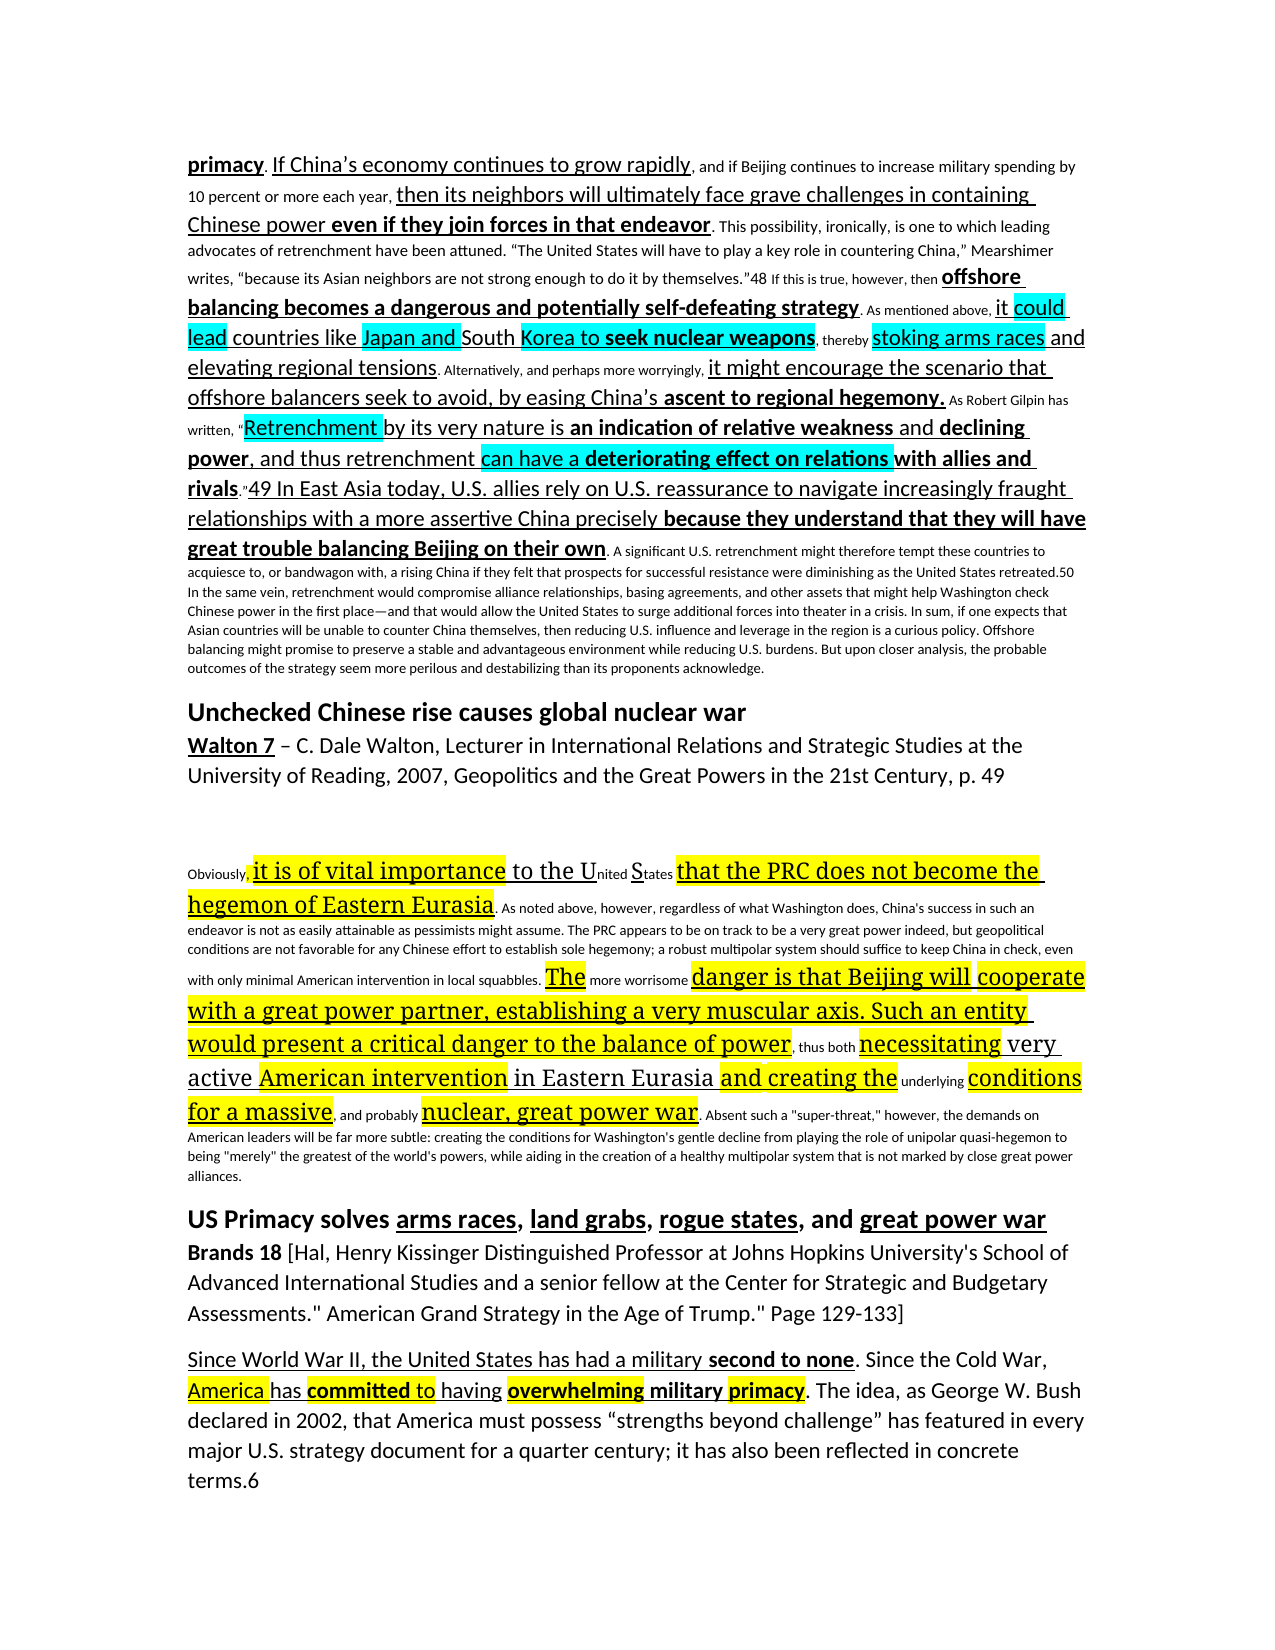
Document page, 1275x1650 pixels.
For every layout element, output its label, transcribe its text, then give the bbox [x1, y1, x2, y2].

text Obviously, it is of vital importance to the United States that the PRC does not become the hegemon of Eastern Eurasia. As noted above, however, regardless of what Washington does, China's success in such an endeavor is not as easily attainable as pessimists might assume. The PRC appears to be on track to be a very great power indeed, but geopolitical conditions are not favorable for any Chinese effort to establish sole hegemony; a robust multipolar system should suffice to keep China in check, even with only minimal American intervention in local squabbles. The more worrisome danger is that Beijing will cooperate with a great power partner, establishing a very muscular axis. Such an entity would present a critical danger to the balance of power, thus both necessitating very active American intervention in Eastern Eurasia and creating the underlying conditions for a massive, and probably nuclear, great power war. Absent such a "super-threat," however, the demands on American leaders will be far more subtle: creating the conditions for Washington's gentle decline from playing the role of unipolar quasi-hegemon to being "merely" the greatest of the world's powers, while aiding in the creation of a healthy multipolar system that is not marked by close great power alliances. [187, 855, 1087, 1184]
text Since World War II, the United States has had a military second to none. Since the Cold War, America has committed to having overwhelming military primacy. The idea, as George W. Bush declared in 2002, that America must possess “strengths beyond challenge” has featured in every major U.S. strategy document for a quarter century; it has also been reflected in concrete terms.6 [187, 1346, 1087, 1494]
text Walton 7 – C. Dale Walton, Lecturer in International Relations and Strategic Studies at the University of Reading, 2007, Geopolitics and the Great Powers in the 21st Century, p. 49 [187, 731, 1087, 789]
subtitle US Primacy solves arms races, land grabs, rogue states, and great power war [187, 1203, 1087, 1236]
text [187, 150, 1087, 677]
text Brands 18 [Hal, Henry Kissinger Distinguished Professor at Johns Hopkins University's School of Advanced International Studies and a senior fellow at the Center for Strategic and Budgetary Assessments." American Grand Strategy in the Age of Trump." Page 129-133] [187, 1238, 1087, 1327]
subtitle Unchecked Chinese rise causes global nuclear war [187, 695, 1087, 728]
